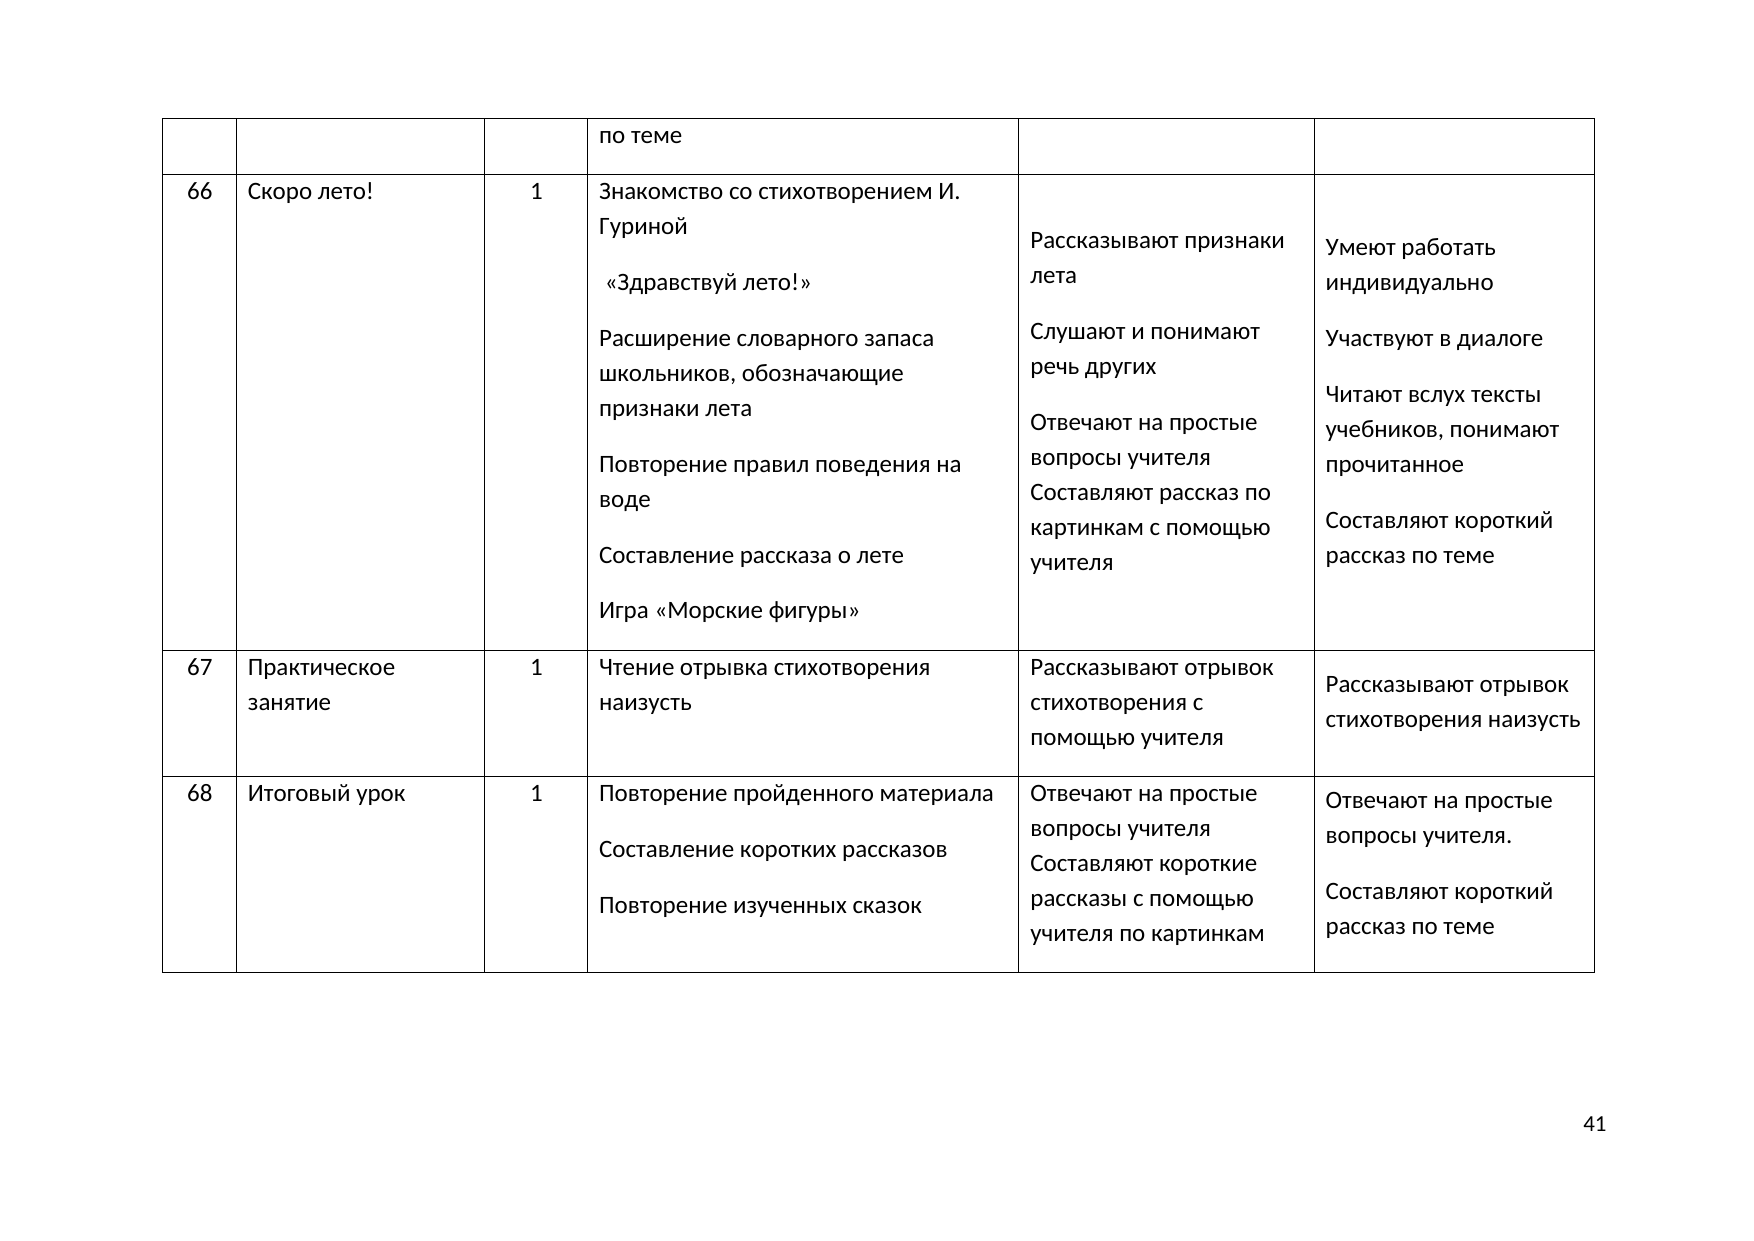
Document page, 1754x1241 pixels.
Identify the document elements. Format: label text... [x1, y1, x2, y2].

table_cell 65 [163, 119, 236, 174]
table_cell [237, 119, 484, 174]
table_cell Итоговый урок [237, 777, 484, 972]
table_cell 66 [163, 175, 236, 650]
table_cell Рассказывают отрывок стихотворения с помощью учителя [1019, 651, 1314, 776]
table_cell Рассказывают отрывок стихотворения наизусть [1315, 651, 1594, 776]
table_cell 1 [485, 651, 587, 776]
table_cell Знакомство со стихотворением И. Гуриной «Здравствуй лето!» Расширение словарного запаса школьников, обозначающие признаки лета Повторение правил поведения на воде Составление рассказа о лете Игра «Морские фигуры» [588, 175, 1018, 650]
table_cell Рассказывают признаки лета Слушают и понимают речь других Отвечают на простые вопросы учителя Составляют рассказ по картинкам с помощью учителя [1019, 175, 1314, 650]
table_cell 1 [485, 119, 587, 174]
table_cell Отвечают на простые вопросы учителя Составляют короткие рассказы с помощью учителя по картинкам [1019, 777, 1314, 972]
table_cell 1 [485, 777, 587, 972]
table_cell 68 [163, 777, 236, 972]
table_cell Скоро лето! [237, 175, 484, 650]
table_cell Повторение пройденного материала Составление коротких рассказов Повторение изученных сказок [588, 777, 1018, 972]
table_cell Отвечают на простые вопросы учителя. Составляют короткий рассказ по теме [1315, 777, 1594, 972]
table_cell 67 [163, 651, 236, 776]
table_cell Практическое занятие [237, 651, 484, 776]
table_cell Умеют работать индивидуально Участвуют в диалоге Читают вслух тексты учебников, понимают прочитанное Составляют короткий рассказ по теме [1315, 175, 1594, 650]
table_cell 1 [485, 175, 587, 650]
table_cell Чтение отрывка стихотворения наизусть [588, 651, 1018, 776]
